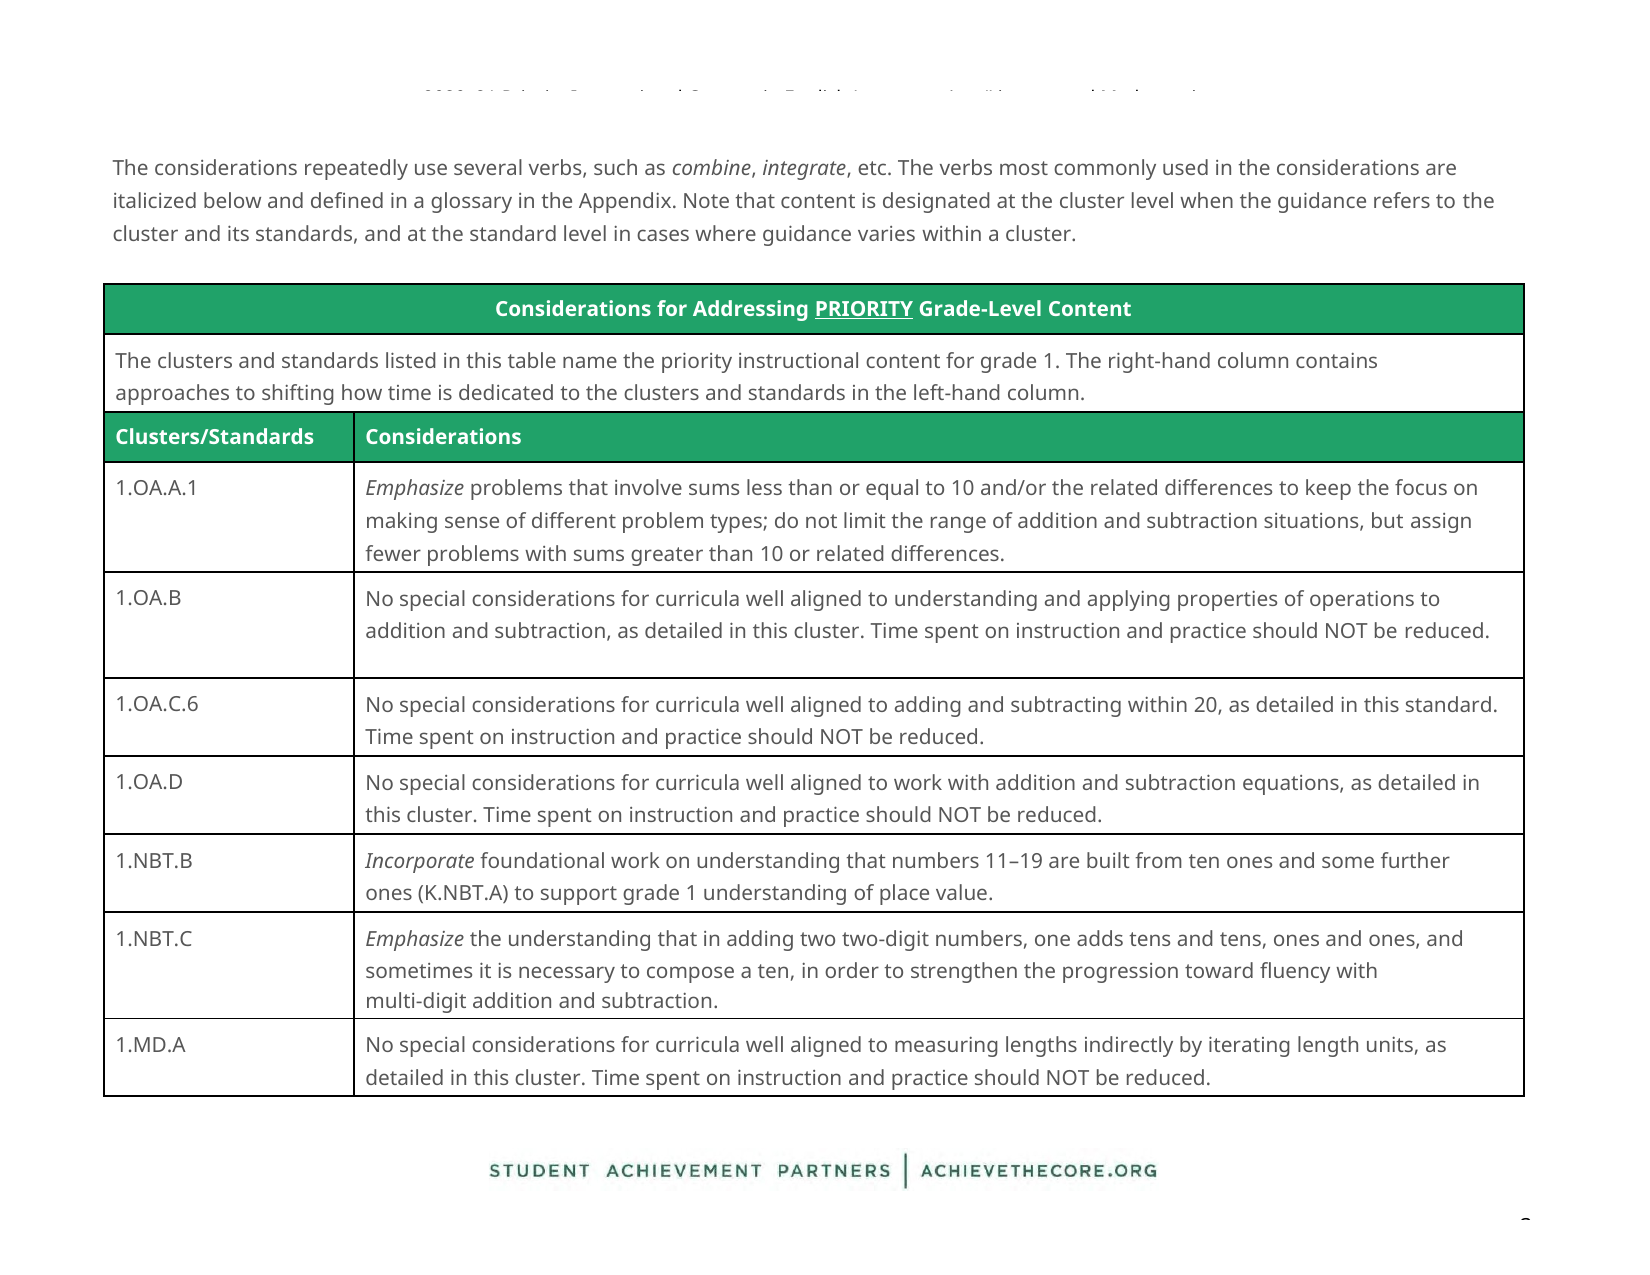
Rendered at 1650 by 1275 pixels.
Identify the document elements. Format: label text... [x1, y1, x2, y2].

table_header Considerations for Addressing PRIORITY Grade-Level Content [105, 285, 1523, 333]
table_cell 1.MD.A [105, 1019, 353, 1095]
text The considerations repeatedly use several verbs, such as combine, integrate, etc. The verbs most commonly used in the considerations are italicized below and defined in a glossary in the Appendix. Note that content is designated at the cluster level when the guidance refers to the cluster and its standards, and at the standard level in cases where guidance varies within a cluster. [112, 153, 1521, 247]
table_cell 1.OA.D [105, 757, 353, 833]
table_cell 1.OA.B [105, 573, 353, 677]
table_cell 1.NBT.B [105, 835, 353, 911]
table_cell 1.OA.C.6 [105, 679, 353, 755]
table_cell No special considerations for curricula well aligned to measuring lengths indirectly by iterating length units, as detailed in this cluster. Time spent on instruction and practice should NOT be reduced. [355, 1019, 1523, 1095]
table_cell Incorporate foundational work on understanding that numbers 11–19 are built from ten ones and some further ones (K.NBT.A) to support grade 1 understanding of place value. [355, 835, 1523, 911]
table_cell The clusters and standards listed in this table name the priority instructional content for grade 1. The right-hand column contains approaches to shifting how time is dedicated to the clusters and standards in the left-hand column. [105, 335, 1523, 411]
table_cell 1.OA.A.1 [105, 463, 353, 571]
table_cell Clusters/Standards [105, 413, 353, 461]
table_cell No special considerations for curricula well aligned to understanding and applying properties of operations to addition and subtraction, as detailed in this cluster. Time spent on instruction and practice should NOT be reduced. [355, 573, 1523, 677]
table_cell Considerations [355, 413, 1523, 461]
picture [488, 1148, 1160, 1191]
table_cell Emphasize the understanding that in adding two two-digit numbers, one adds tens and tens, ones and ones, and sometimes it is necessary to compose a ten, in order to strengthen the progression toward fluency with multi-digit addition and subtraction. [355, 913, 1523, 1017]
table_cell Emphasize problems that involve sums less than or equal to 10 and/or the related differences to keep the focus on making sense of different problem types; do not limit the range of addition and subtraction situations, but assign fewer problems with sums greater than 10 or related differences. [355, 463, 1523, 571]
table_cell No special considerations for curricula well aligned to adding and subtracting within 20, as detailed in this standard. Time spent on instruction and practice should NOT be reduced. [355, 679, 1523, 755]
table_cell 1.NBT.C [105, 913, 353, 1017]
table_cell No special considerations for curricula well aligned to work with addition and subtraction equations, as detailed in this cluster. Time spent on instruction and practice should NOT be reduced. [355, 757, 1523, 833]
